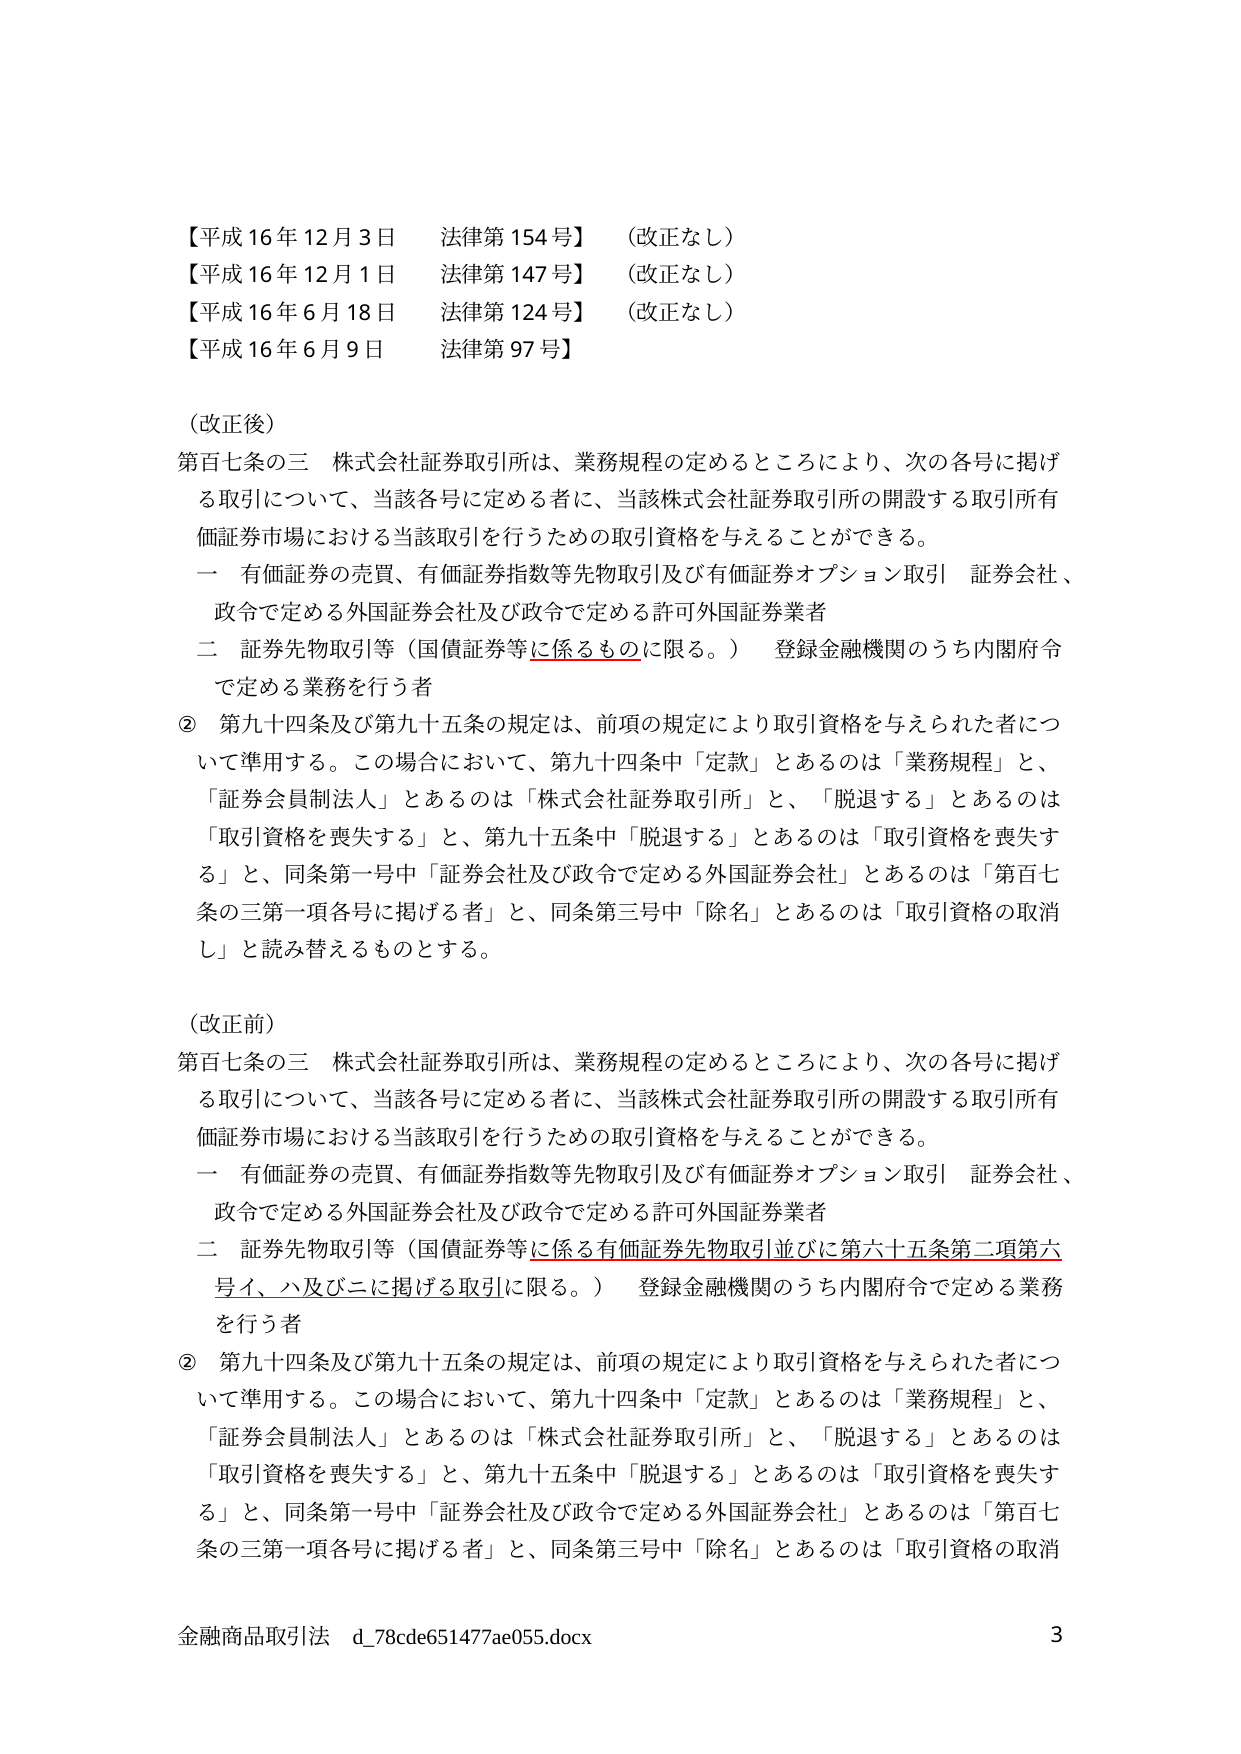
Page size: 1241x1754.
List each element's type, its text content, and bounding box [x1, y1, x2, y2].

text 二 証券先物取引等（国債証券等に係る有価証券先物取引並びに第六十五条第二項第六号イ、ハ及びニに掲げる取引に限る。） 登録金融機関のうち内閣府令で定める業務を行う者 [196, 1229, 1063, 1342]
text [177, 1342, 1063, 1567]
text 【平成16年12月1日 法律第147号】 （改正なし） [177, 254, 1063, 292]
text 一 有価証券の売買、有価証券指数等先物取引及び有価証券オプション取引 証券会社、政令で定める外国証券会社及び政令で定める許可外国証券業者 [196, 554, 1063, 629]
text （改正後） [177, 404, 1063, 442]
text 第百七条の三 株式会社証券取引所は、業務規程の定めるところにより、次の各号に掲げる取引について、当該各号に定める者に、当該株式会社証券取引所の開設する取引所有価証券市場における当該取引を行うための取引資格を与えることができる。 [177, 442, 1063, 554]
text 【平成16年6月18日 法律第124号】 （改正なし） [177, 292, 1063, 329]
text 二 証券先物取引等（国債証券等に係るものに限る。） 登録金融機関のうち内閣府令で定める業務を行う者 [196, 629, 1063, 704]
text 第百七条の三 株式会社証券取引所は、業務規程の定めるところにより、次の各号に掲げる取引について、当該各号に定める者に、当該株式会社証券取引所の開設する取引所有価証券市場における当該取引を行うための取引資格を与えることができる。 [177, 1042, 1063, 1154]
text （改正前） [177, 1004, 1063, 1042]
text 【平成16年12月3日 法律第154号】 （改正なし） [177, 217, 1063, 254]
text 【平成16年6月9日 法律第97号】 [177, 329, 1063, 367]
text 一 有価証券の売買、有価証券指数等先物取引及び有価証券オプション取引 証券会社、政令で定める外国証券会社及び政令で定める許可外国証券業者 [196, 1154, 1063, 1229]
